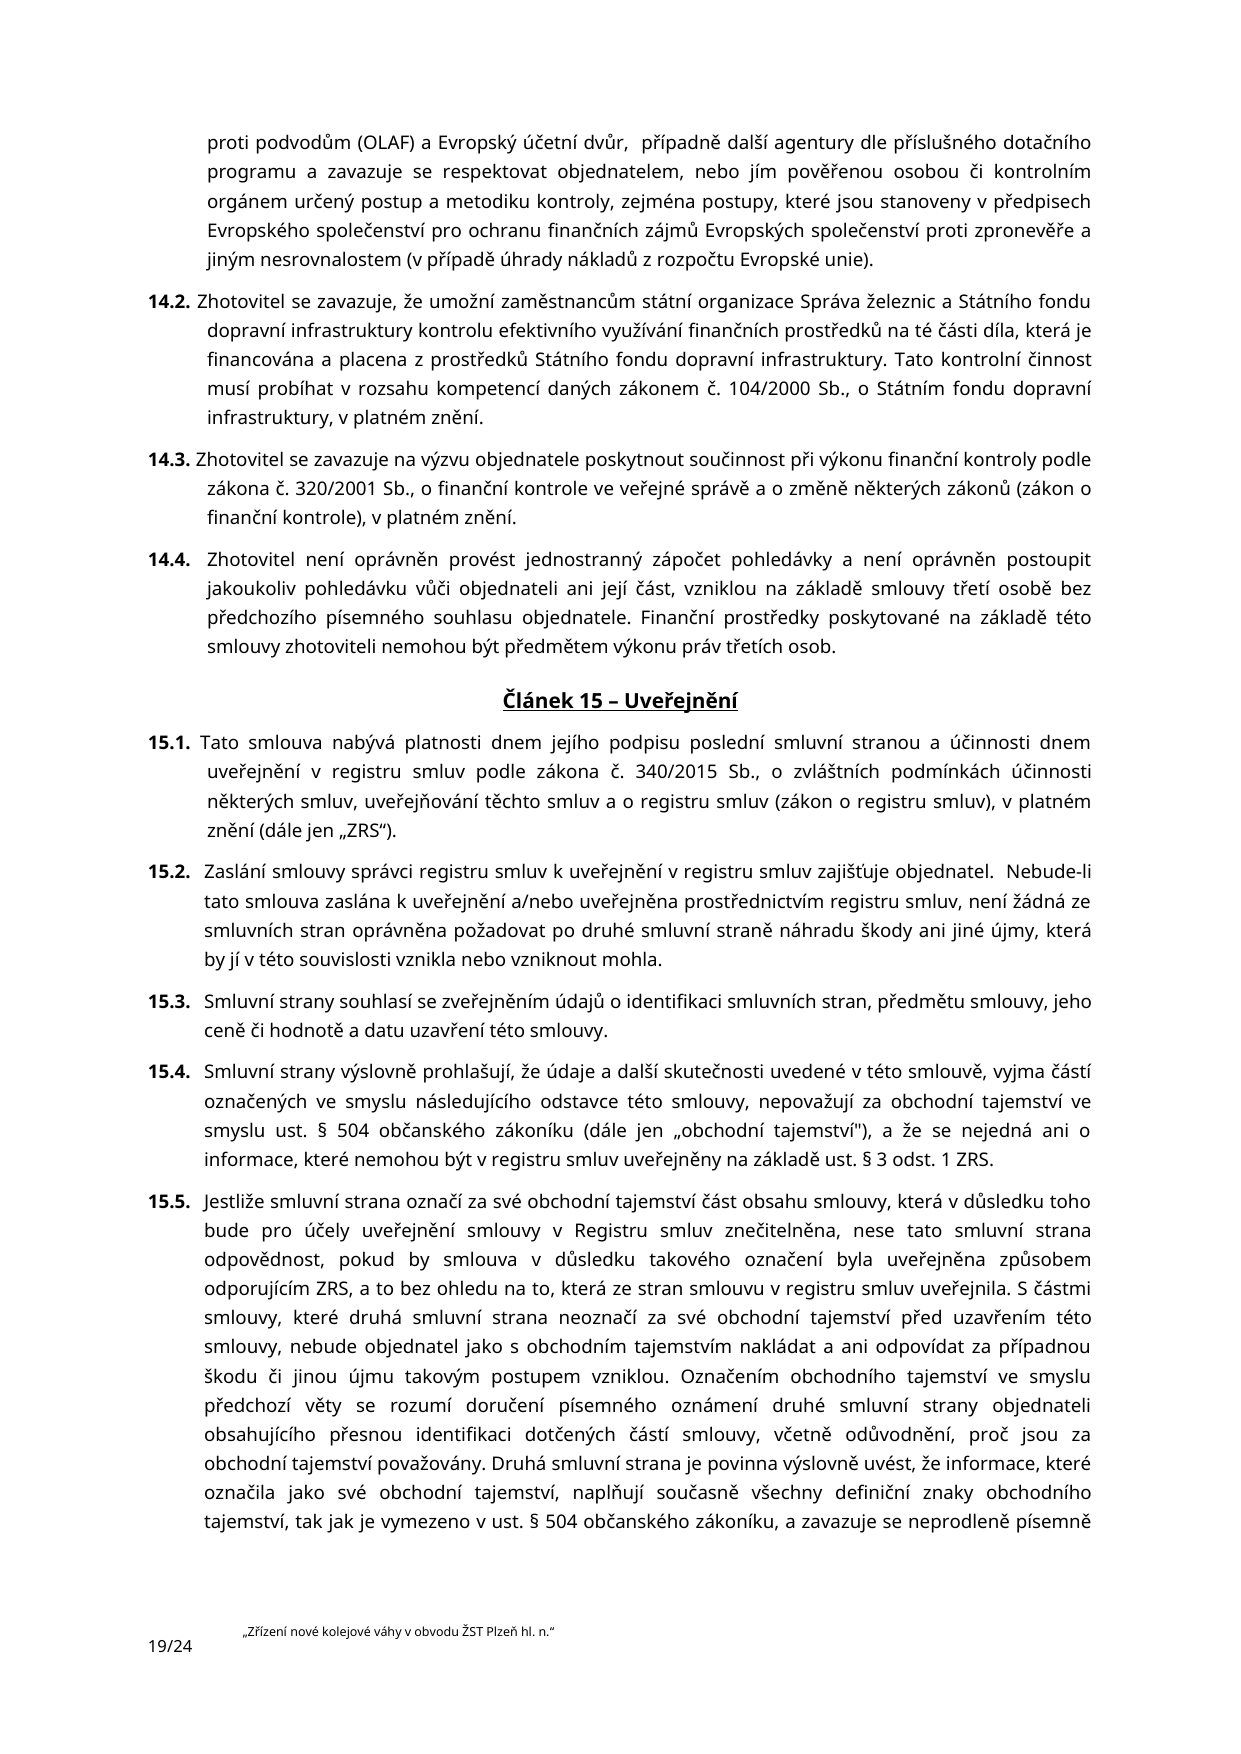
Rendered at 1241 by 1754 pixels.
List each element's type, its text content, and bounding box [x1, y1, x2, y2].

text 14.3. Zhotovitel se zavazuje na výzvu objednatele poskytnout součinnost při výkonu finanční kontroly podle zákona č. 320/2001 Sb., o finanční kontrole ve veřejné správě a o změně některých zákonů (zákon o finanční kontrole), v platném znění. [148, 443, 1092, 531]
text 15.1. Tato smlouva nabývá platnosti dnem jejího podpisu poslední smluvní stranou a účinnosti dnem uveřejnění v registru smluv podle zákona č. 340/2015 Sb., o zvláštních podmínkách účinnosti některých smluv, uveřejňování těchto smluv a o registru smluv (zákon o registru smluv), v platném znění (dále jen „ZRS“). [148, 726, 1092, 843]
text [148, 126, 1092, 272]
text 14.2. Zhotovitel se zavazuje, že umožní zaměstnancům státní organizace Správa železnic a Státního fondu dopravní infrastruktury kontrolu efektivního využívání finančních prostředků na té části díla, která je financována a placena z prostředků Státního fondu dopravní infrastruktury. Tato kontrolní činnost musí probíhat v rozsahu kompetencí daných zákonem č. 104/2000 Sb., o Státním fondu dopravní infrastruktury, v platném znění. [148, 285, 1092, 431]
text 14.4. Zhotovitel není oprávněn provést jednostranný zápočet pohledávky a není oprávněn postoupit jakoukoliv pohledávku vůči objednateli ani její část, vzniklou na základě smlouvy třetí osobě bez předchozího písemného souhlasu objednatele. Finanční prostředky poskytované na základě této smlouvy zhotoviteli nemohou být předmětem výkonu práv třetích osob. [148, 543, 1092, 660]
text 15.3. Smluvní strany souhlasí se zveřejněním údajů o identifikaci smluvních stran, předmětu smlouvy, jeho ceně či hodnotě a datu uzavření této smlouvy. [148, 985, 1092, 1043]
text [148, 1185, 1092, 1535]
subtitle Článek 15 – Uveřejnění [148, 685, 1092, 714]
text 15.4. Smluvní strany výslovně prohlašují, že údaje a další skutečnosti uvedené v této smlouvě, vyjma částí označených ve smyslu následujícího odstavce této smlouvy, nepovažují za obchodní tajemství ve smyslu ust. § 504 občanského zákoníku (dále jen „obchodní tajemství"), a že se nejedná ani o informace, které nemohou být v registru smluv uveřejněny na základě ust. § 3 odst. 1 ZRS. [148, 1056, 1092, 1172]
text 15.2. Zaslání smlouvy správci registru smluv k uveřejnění v registru smluv zajišťuje objednatel. Nebude-li tato smlouva zaslána k uveřejnění a/nebo uveřejněna prostřednictvím registru smluv, není žádná ze smluvních stran oprávněna požadovat po druhé smluvní straně náhradu škody ani jiné újmy, která by jí v této souvislosti vznikla nebo vzniknout mohla. [148, 856, 1092, 972]
